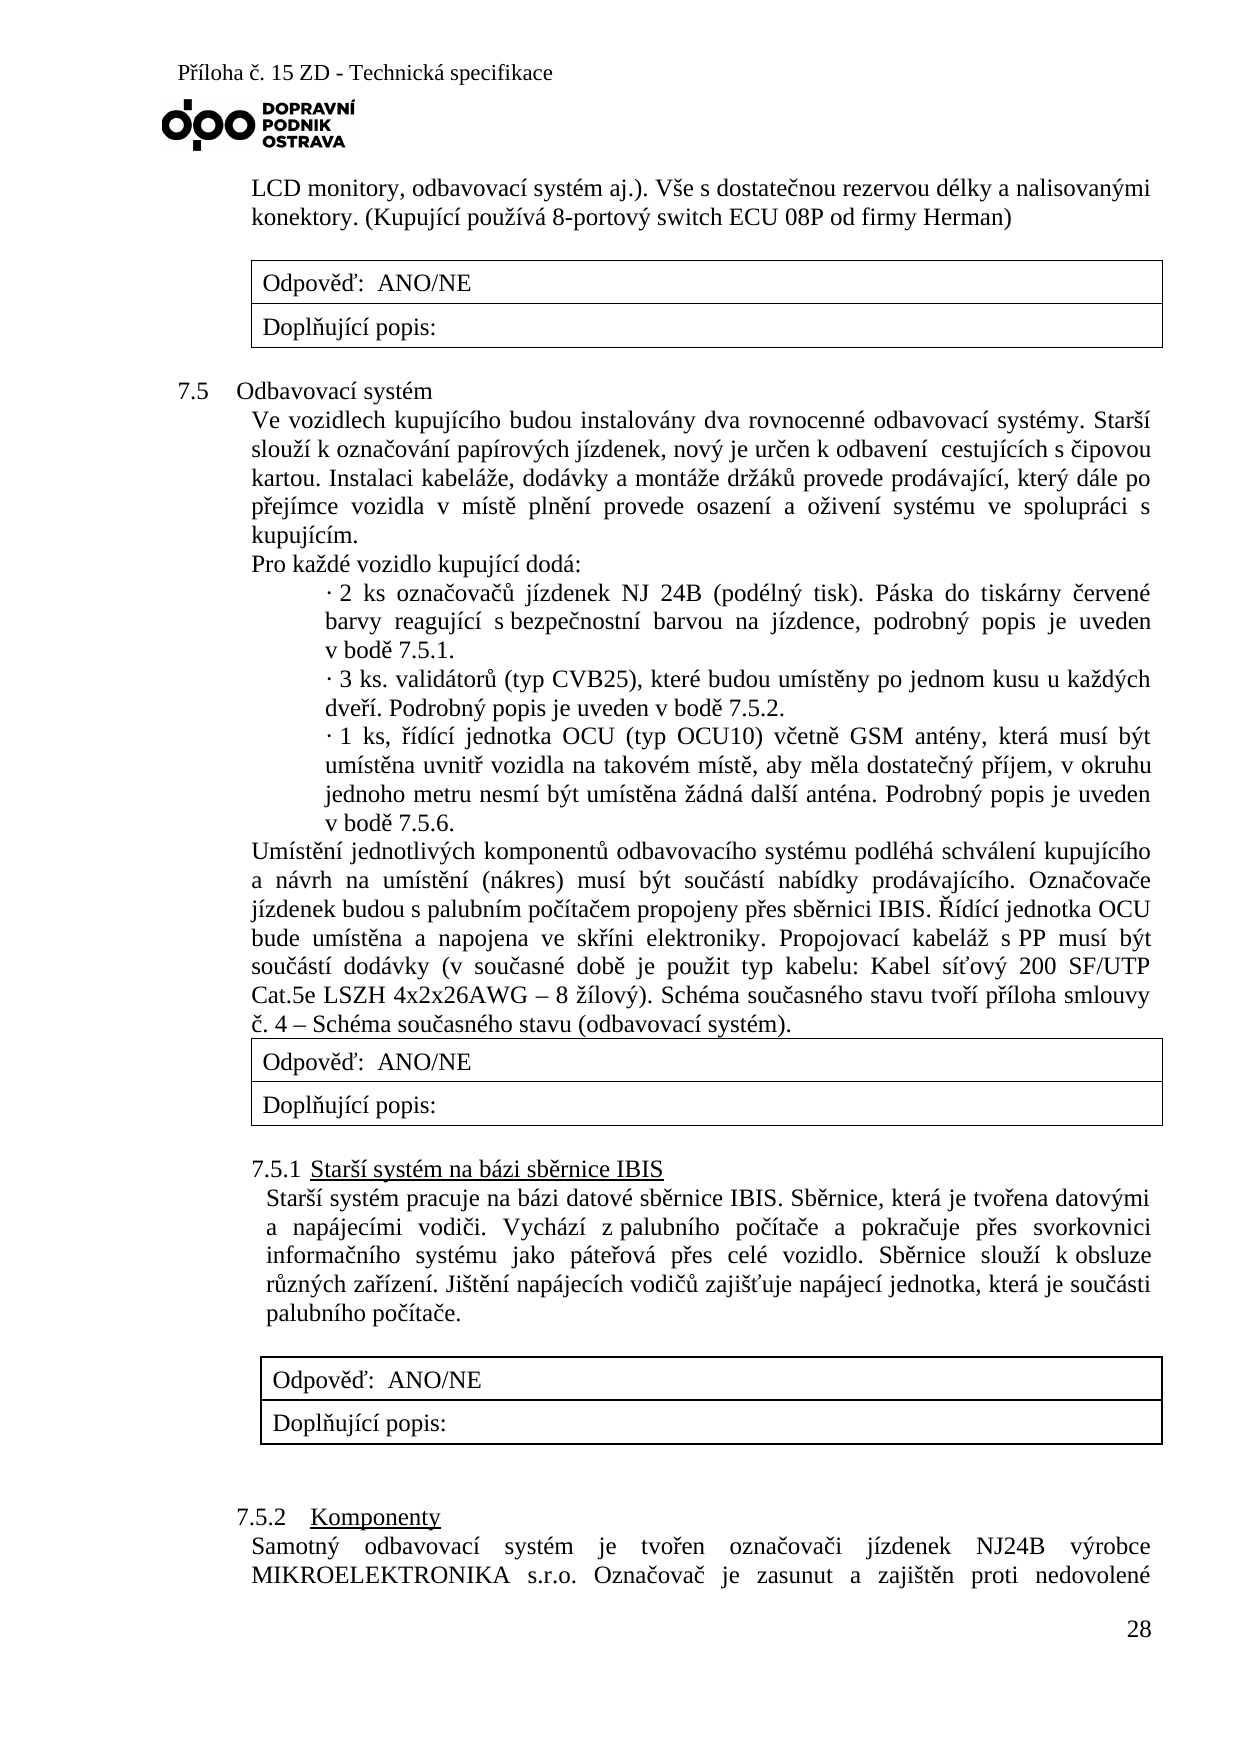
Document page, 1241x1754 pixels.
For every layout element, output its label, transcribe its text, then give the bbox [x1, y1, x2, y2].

table_header Odpověď: ANO/NE [252, 1039, 1162, 1081]
table_header Odpověď: ANO/NE [252, 261, 1162, 303]
table_cell Doplňující popis: [262, 1401, 1161, 1443]
list Odbavovací systém [177, 376, 1152, 405]
text · 2 ks označovačů jízdenek NJ 24B (podélný tisk). Páska do tiskárny červené barvy reagující s bezpečnostní barvou na jízdence, podrobný popis je uveden v bodě 7.5.1. [325, 578, 1152, 664]
table_cell Doplňující popis: [252, 1082, 1162, 1124]
table_header Odpověď: ANO/NE [262, 1358, 1161, 1399]
list Starší systém na bázi sběrnice IBIS [251, 1154, 1152, 1183]
text Ve vozidlech kupujícího budou instalovány dva rovnocenné odbavovací systémy. Starší slouží k označování papírových jízdenek, nový je určen k odbavení cestujících s čipovou kartou. Instalaci kabeláže, dodávky a montáže držáků provede prodávající, který dále po přejímce vozidla v místě plnění provede osazení a oživení systému ve spolupráci s kupujícím. [251, 405, 1152, 549]
table_cell Doplňující popis: [252, 304, 1162, 347]
text Umístění jednotlivých komponentů odbavovacího systému podléhá schválení kupujícího a návrh na umístění (nákres) musí být součástí nabídky prodávajícího. Označovače jízdenek budou s palubním počítačem propojeny přes sběrnici IBIS. Řídící jednotka OCU bude umístěna a napojena ve skříni elektroniky. Propojovací kabeláž s PP musí být součástí dodávky (v současné době je použit typ kabelu: Kabel síťový 200 SF/UTP Cat.5e LSZH 4x2x26AWG – 8 žílový). Schéma současného stavu tvoří příloha smlouvy č. 4 – Schéma současného stavu (odbavovací systém). [251, 836, 1152, 1038]
text · 1 ks, řídící jednotka OCU (typ OCU10) včetně GSM antény, která musí být umístěna uvnitř vozidla na takovém místě, aby měla dostatečný příjem, v okruhu jednoho metru nesmí být umístěna žádná další anténa. Podrobný popis je uveden v bodě 7.5.6. [325, 721, 1152, 836]
text Pro každé vozidlo kupující dodá: [251, 549, 1152, 578]
list Komponenty [236, 1502, 1152, 1531]
picture [162, 99, 356, 151]
text · 3 ks. validátorů (typ CVB25), které budou umístěny po jednom kusu u každých dveří. Podrobný popis je uveden v bodě 7.5.2. [325, 664, 1152, 721]
text Starší systém pracuje na bázi datové sběrnice IBIS. Sběrnice, která je tvořena datovými a napájecími vodiči. Vychází z palubního počítače a pokračuje přes svorkovnici informačního systému jako páteřová přes celé vozidlo. Sběrnice slouží k obsluze různých zařízení. Jištění napájecích vodičů zajišťuje napájecí jednotka, která je součásti palubního počítače. [266, 1183, 1152, 1327]
